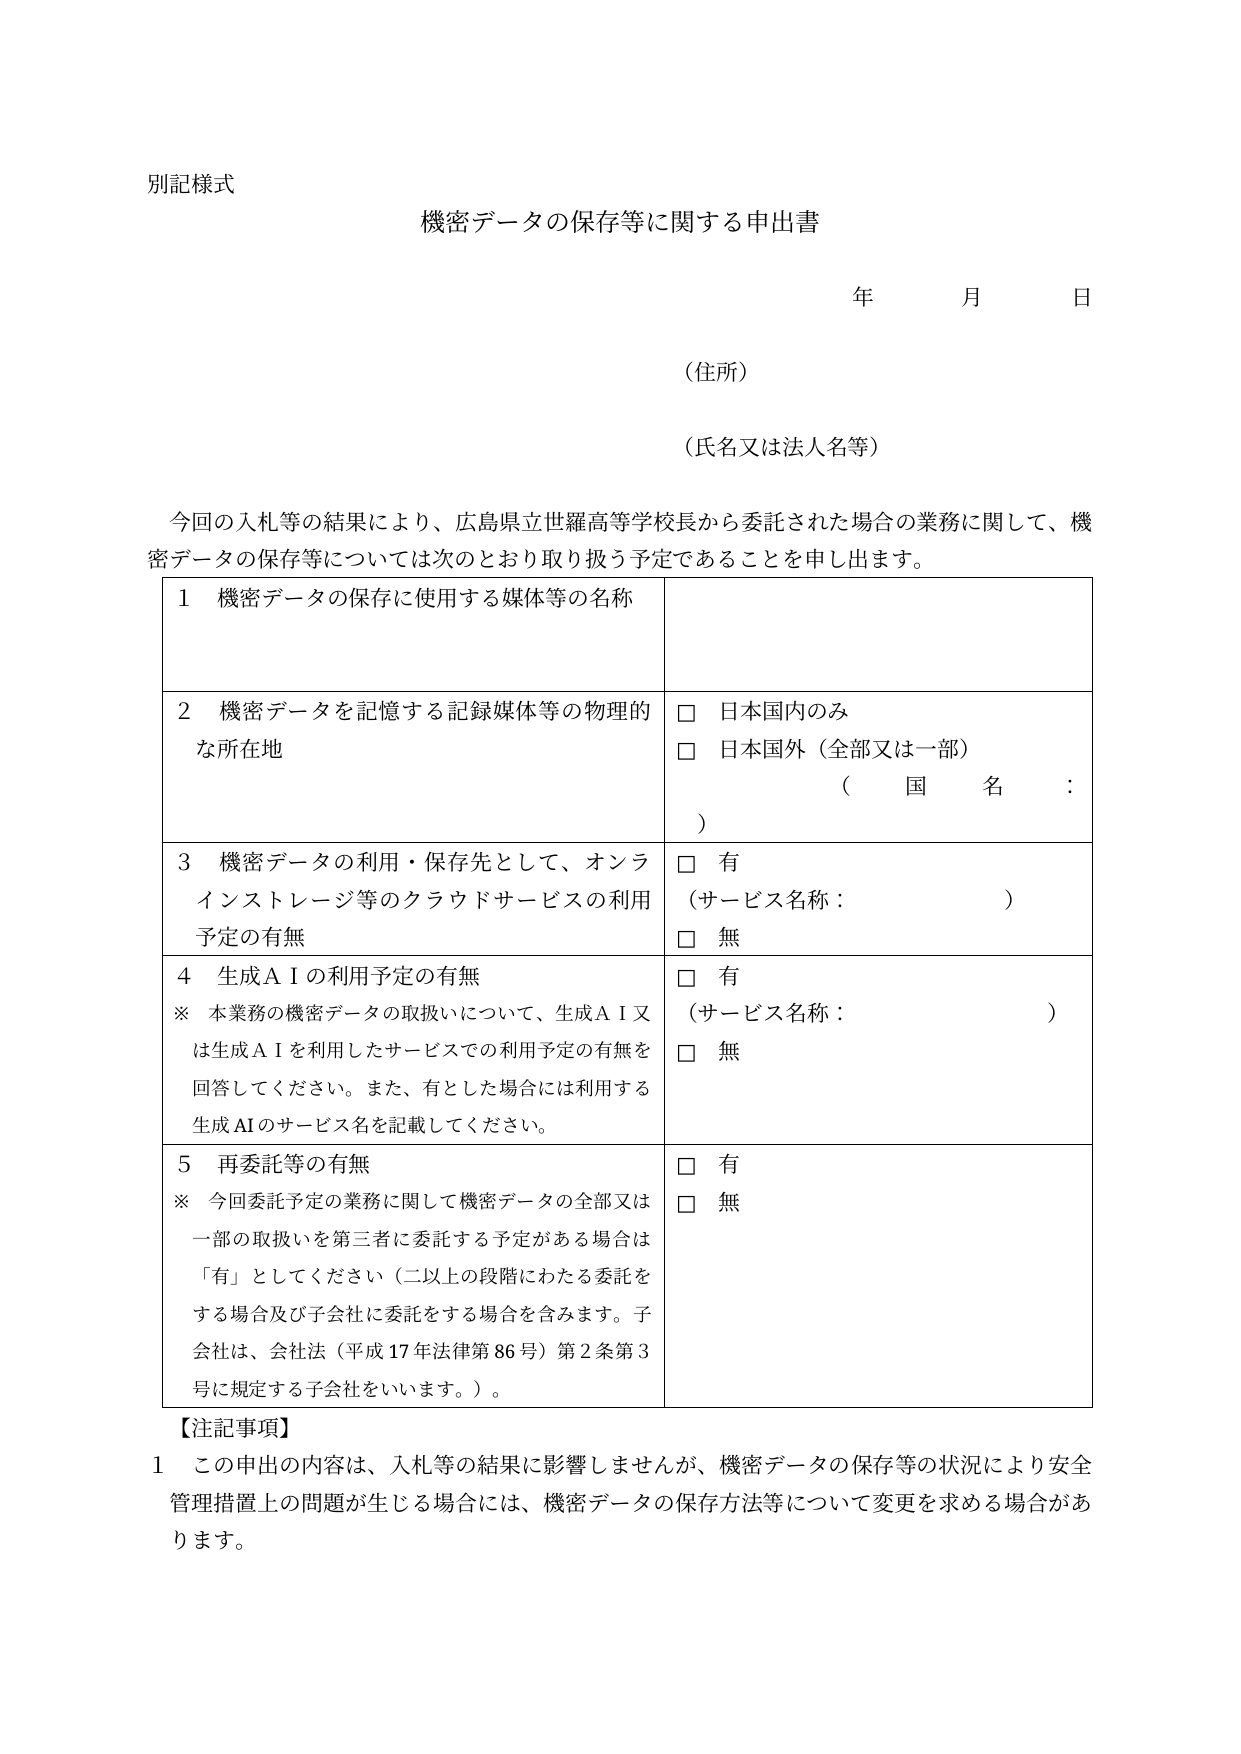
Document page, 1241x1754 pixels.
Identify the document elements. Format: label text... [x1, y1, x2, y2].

text 【注記事項】 [148, 1408, 1093, 1446]
table_cell ４ 生成ＡＩの利用予定の有無 ※ 本業務の機密データの取扱いについて、生成ＡＩ又は生成ＡＩを利用したサービスでの利用予定の有無を回答してください。また、有とした場合には利用する生成AIのサービス名を記載してください。 [163, 956, 664, 1144]
table_cell ５ 再委託等の有無 ※ 今回委託予定の業務に関して機密データの全部又は一部の取扱いを第三者に委託する予定がある場合は「有」としてください（二以上の段階にわたる委託をする場合及び子会社に委託をする場合を含みます。子会社は、会社法（平成17年法律第86号）第２条第３号に規定する子会社をいいます。）。 [163, 1145, 664, 1407]
table_cell □ 有 （サービス名称： ） □ 無 [665, 956, 1092, 1144]
text 機密データの保存等に関する申出書 [148, 202, 1093, 239]
table_cell □ 有 （サービス名称： ） □ 無 [665, 843, 1092, 955]
text 別記様式 [148, 164, 1093, 202]
table_header １ 機密データの保存に使用する媒体等の名称 [163, 578, 664, 691]
table_cell ２ 機密データを記憶する記録媒体等の物理的な所在地 [163, 692, 664, 842]
text １ この申出の内容は、入札等の結果に影響しませんが、機密データの保存等の状況により安全管理措置上の問題が生じる場合には、機密データの保存方法等について変更を求める場合があります。 [148, 1446, 1093, 1558]
text （住所） [148, 352, 1093, 389]
table_cell □ 日本国内のみ □ 日本国外（全部又は一部） （国名： ） [665, 692, 1092, 842]
text 今回の入札等の結果により、広島県立世羅高等学校長から委託された場合の業務に関して、機密データの保存等については次のとおり取り扱う予定であることを申し出ます。 [148, 502, 1093, 577]
text 年 月 日 [148, 277, 1093, 314]
table_header [665, 578, 1092, 691]
table_cell □ 有 □ 無 [665, 1145, 1092, 1407]
table_cell ３ 機密データの利用・保存先として、オンラインストレージ等のクラウドサービスの利用予定の有無 [163, 843, 664, 955]
text （氏名又は法人名等） [148, 427, 1093, 464]
